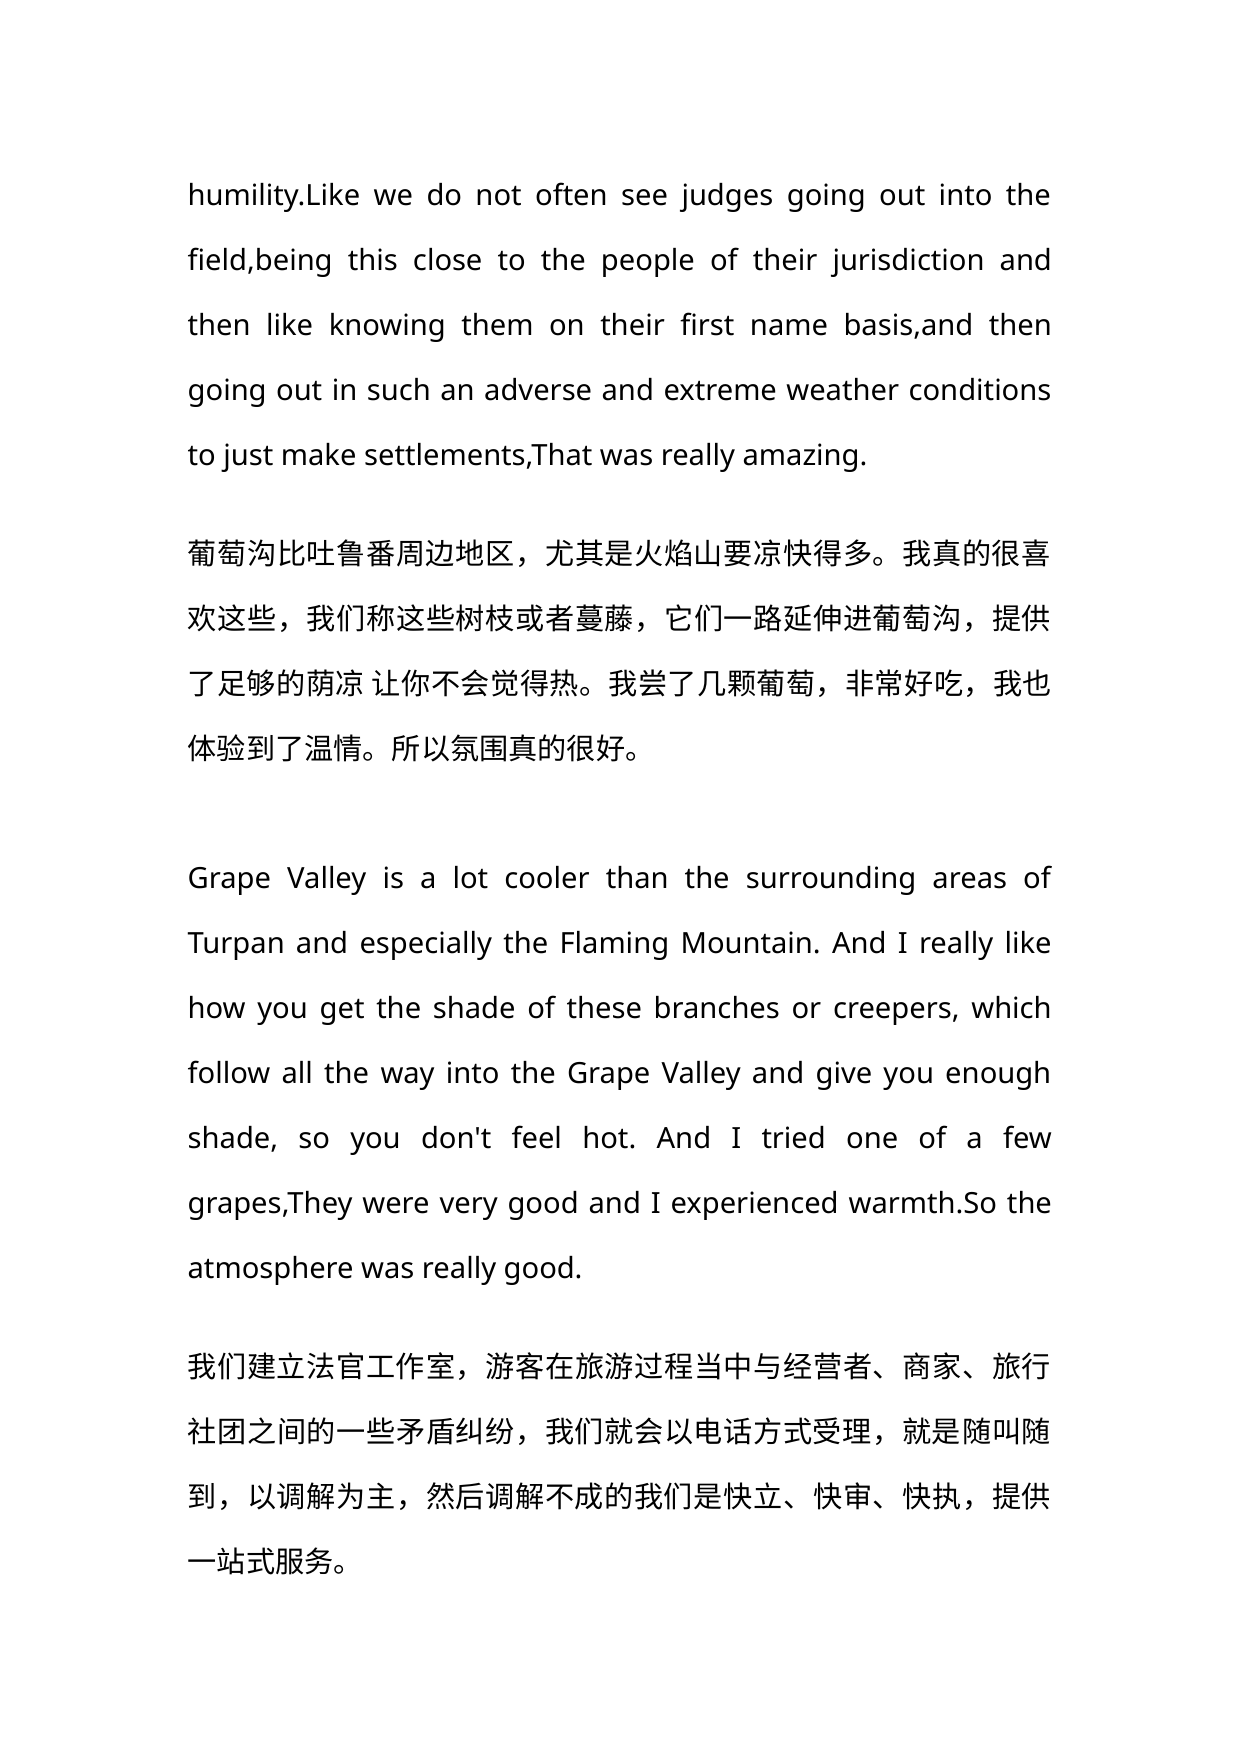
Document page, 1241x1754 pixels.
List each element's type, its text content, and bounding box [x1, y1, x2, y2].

text 葡萄沟比吐鲁番周边地区，尤其是火焰山要凉快得多。我真的很喜欢这些，我们称这些树枝或者蔓藤，它们一路延伸进葡萄沟，提供了足够的荫凉 让你不会觉得热。我尝了几颗葡萄，非常好吃，我也体验到了温情。所以氛围真的很好。 [187, 519, 1053, 779]
text 我们建立法官工作室，游客在旅游过程当中与经营者、商家、旅行社团之间的一些矛盾纠纷，我们就会以电话方式受理，就是随叫随到，以调解为主，然后调解不成的我们是快立、快审、快执，提供一站式服务。 [187, 1332, 1053, 1592]
text Grape Valley is a lot cooler than the surrounding areas of Turpan and especially the Flaming Mountain. And I really like how you get the shade of these branches or creepers, which follow all the way into the Grape Valley and give you enough shade, so you don't feel hot. And I tried one of a few grapes,They were very good and I experienced warmth.So the atmosphere was really good. [187, 844, 1053, 1299]
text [187, 162, 1053, 487]
